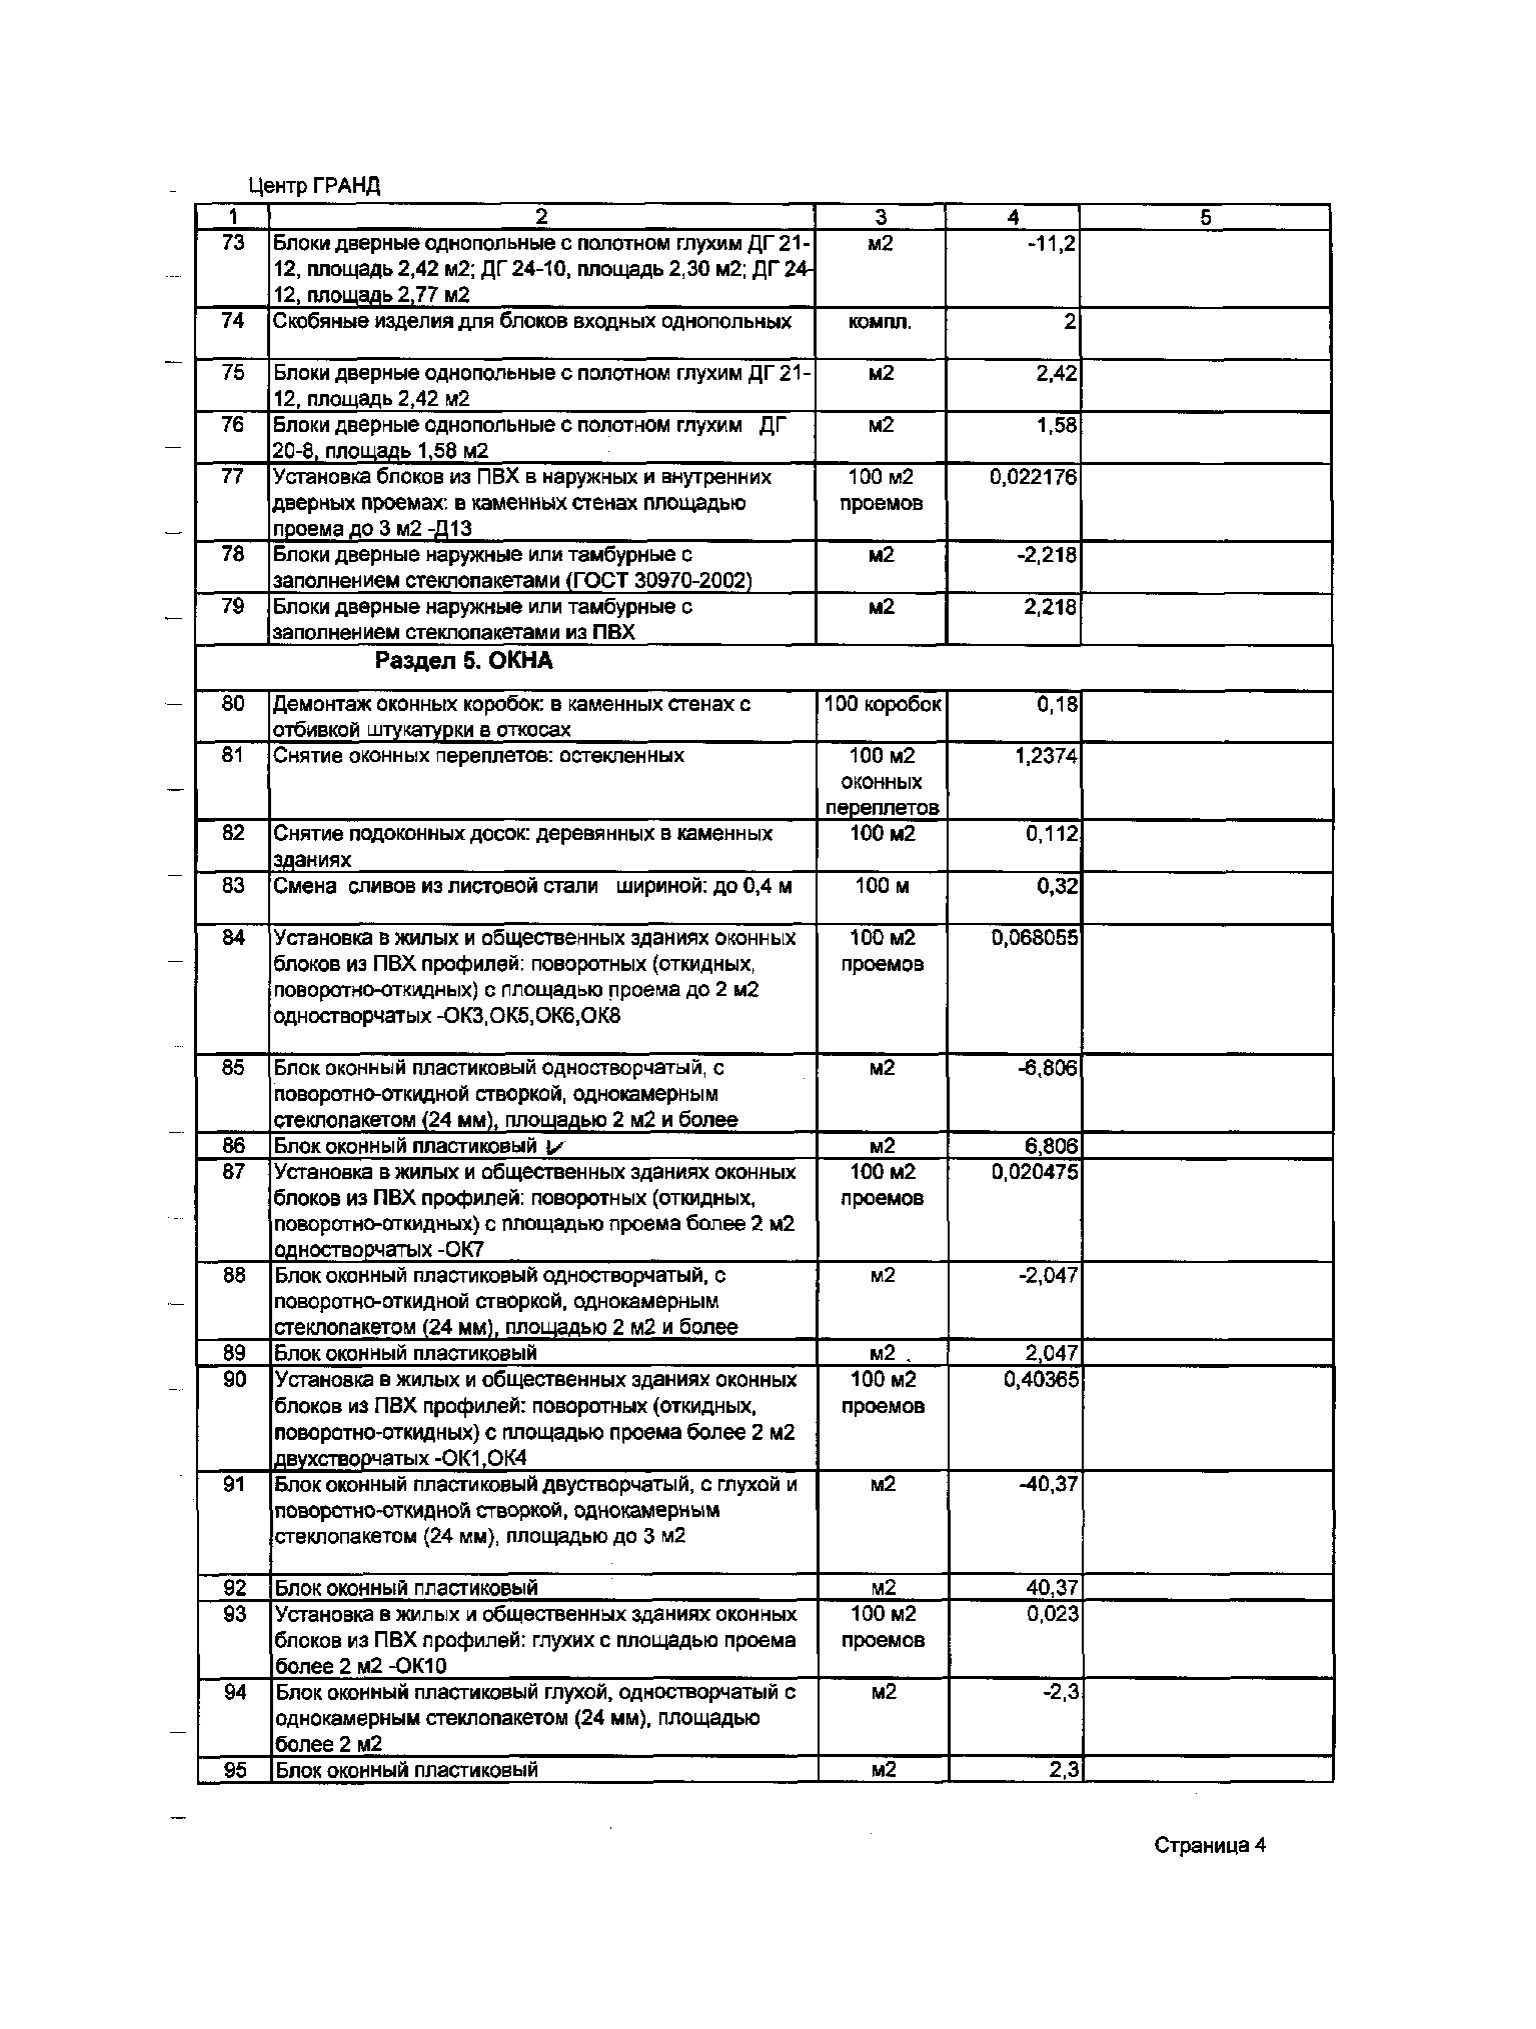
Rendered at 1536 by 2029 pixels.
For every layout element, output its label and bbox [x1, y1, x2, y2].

picture [150, 150, 1386, 1879]
